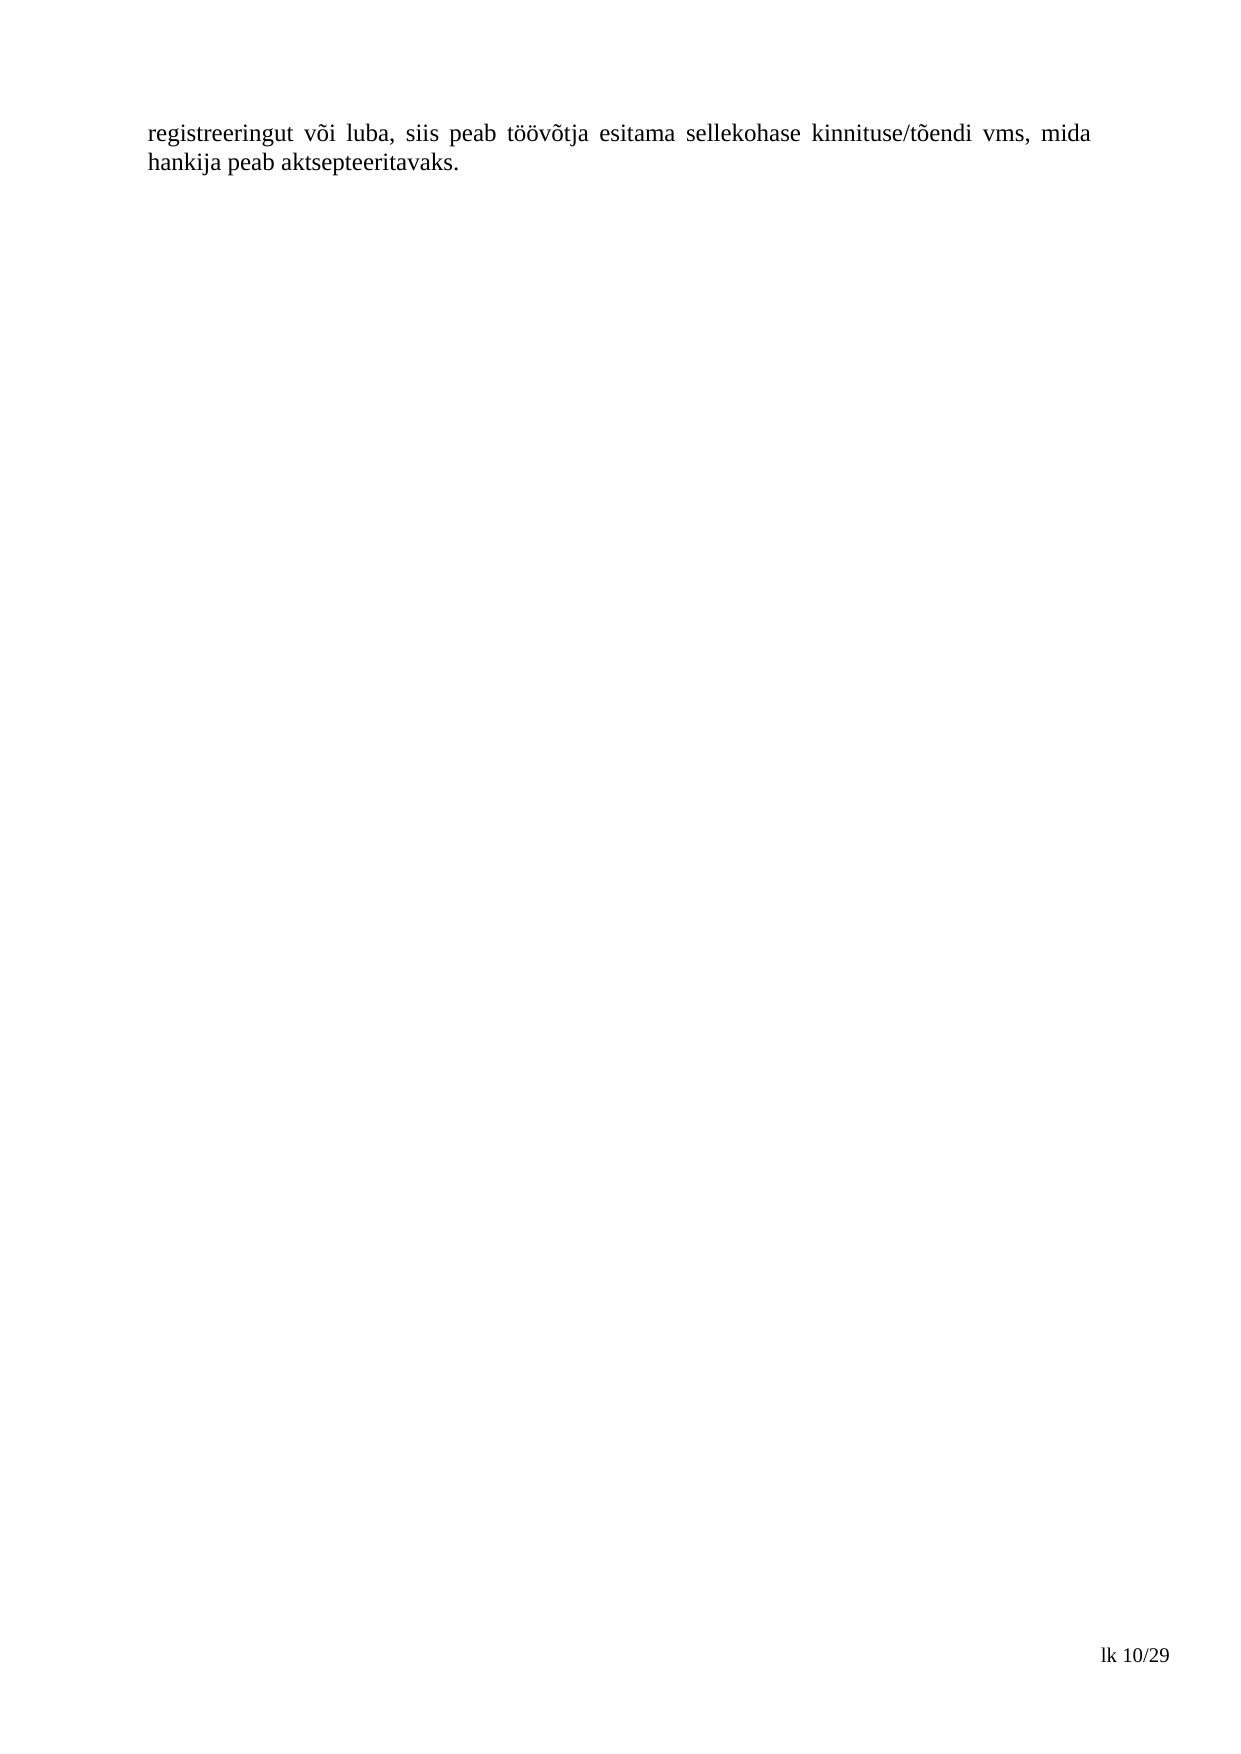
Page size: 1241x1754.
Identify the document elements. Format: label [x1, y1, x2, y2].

list [148, 118, 1092, 176]
